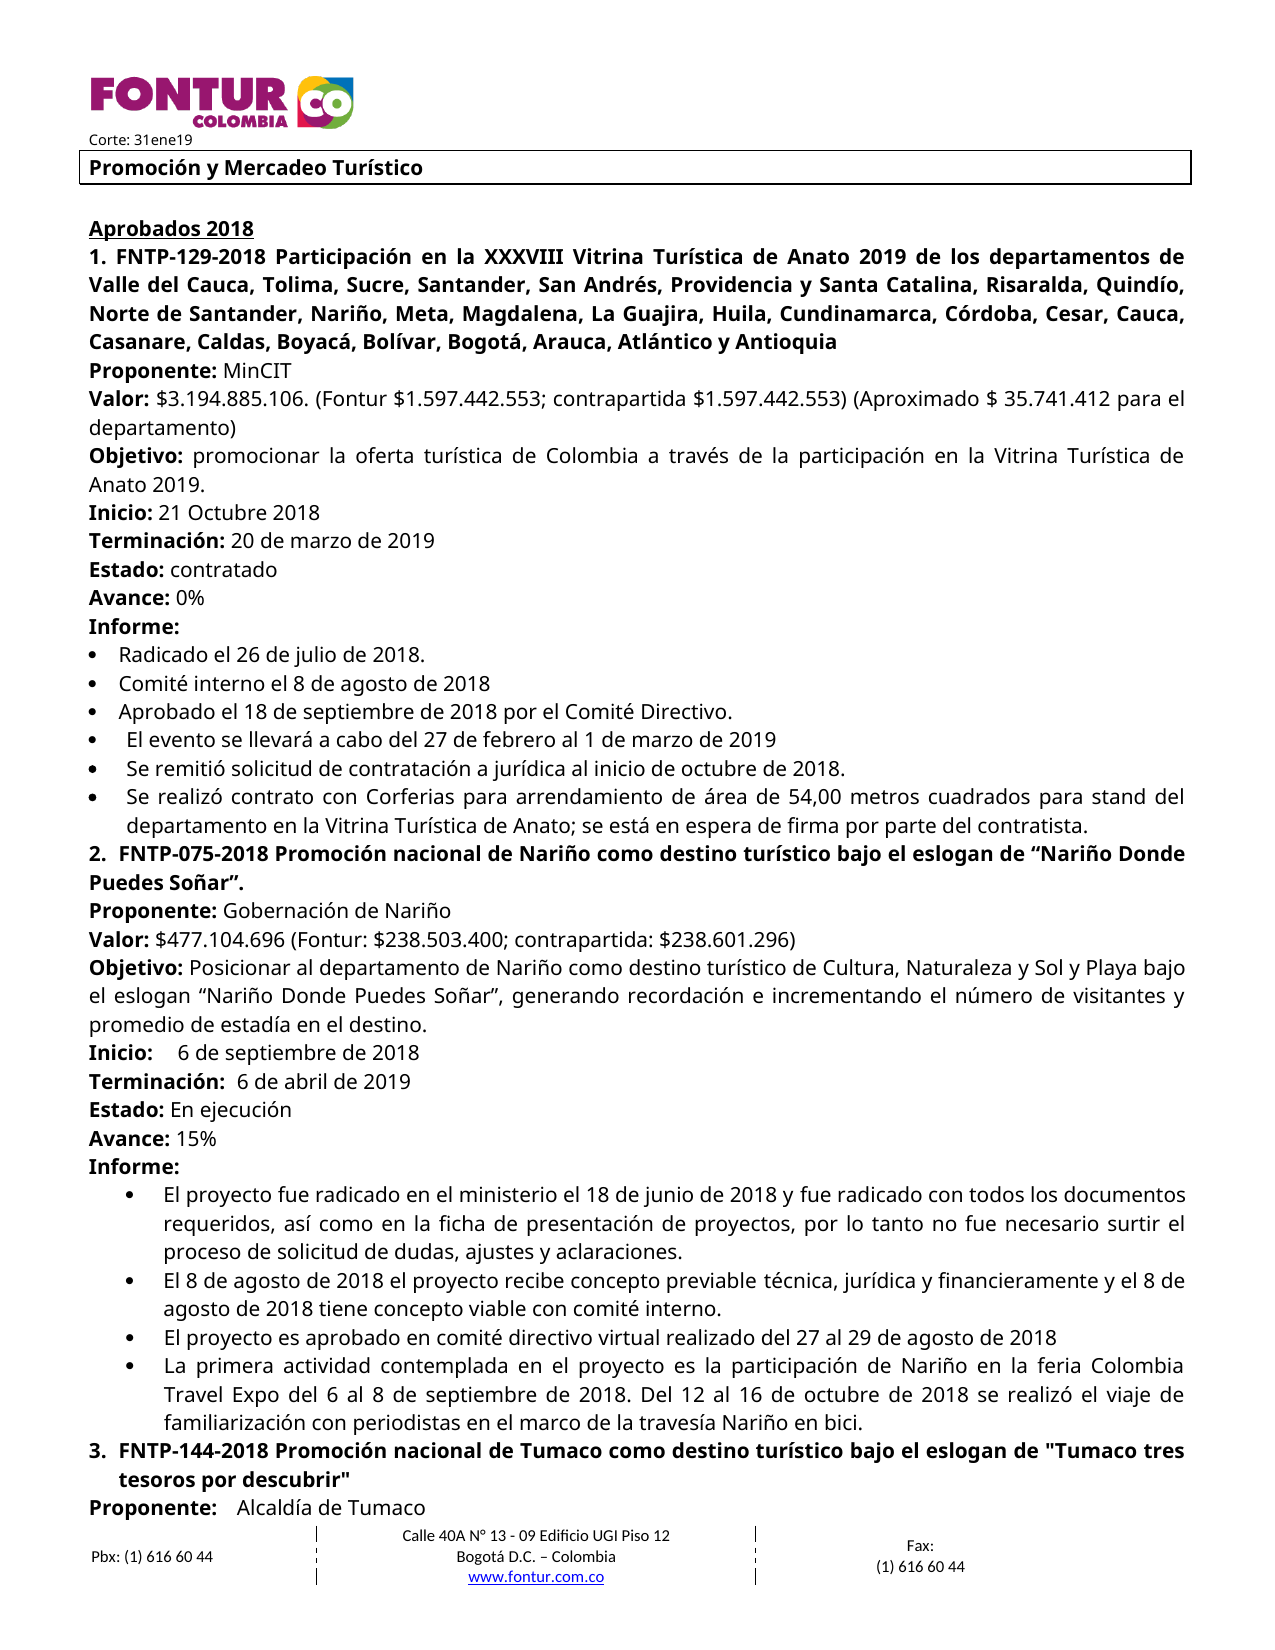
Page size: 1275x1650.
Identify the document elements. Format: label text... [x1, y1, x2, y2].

text Proponente: Alcaldía de Tumaco [89, 1493, 1186, 1522]
text Avance: 15% [89, 1124, 1186, 1152]
list El proyecto fue radicado en el ministerio el 18 de junio de 2018 y fue radicado con todos los documentos requeridos, así como en la ficha de presentación de proyectos, por lo tanto no fue necesario surtir el proceso de solicitud de dudas, ajustes y aclaraciones. [126, 1181, 1186, 1266]
text Objetivo: promocionar la oferta turística de Colombia a través de la participación en la Vitrina Turística de Anato 2019. [89, 441, 1186, 498]
list El evento se llevará a cabo del 27 de febrero al 1 de marzo de 2019 [89, 726, 1186, 754]
text Terminación: 20 de marzo de 2019 [89, 527, 1186, 555]
text Inicio: 21 Octubre 2018 [89, 498, 1186, 527]
list Se realizó contrato con Corferias para arrendamiento de área de 54,00 metros cuadrados para stand del departamento en la Vitrina Turística de Anato; se está en espera de firma por parte del contratista. [89, 782, 1186, 839]
list La primera actividad contemplada en el proyecto es la participación de Nariño en la feria Colombia Travel Expo del 6 al 8 de septiembre de 2018. Del 12 al 16 de octubre de 2018 se realizó el viaje de familiarización con periodistas en el marco de la travesía Nariño en bici. [126, 1351, 1186, 1437]
list El 8 de agosto de 2018 el proyecto recibe concepto previable técnica, jurídica y financieramente y el 8 de agosto de 2018 tiene concepto viable con comité interno. [126, 1266, 1186, 1323]
text 1. FNTP-129-2018 Participación en la XXXVIII Vitrina Turística de Anato 2019 de los departamentos de Valle del Cauca, Tolima, Sucre, Santander, San Andrés, Providencia y Santa Catalina, Risaralda, Quindío, Norte de Santander, Nariño, Meta, Magdalena, La Guajira, Huila, Cundinamarca, Córdoba, Cesar, Cauca, Casanare, Caldas, Boyacá, Bolívar, Bogotá, Arauca, Atlántico y Antioquia [89, 242, 1186, 356]
list Se remitió solicitud de contratación a jurídica al inicio de octubre de 2018. [89, 754, 1186, 782]
list El proyecto es aprobado en comité directivo virtual realizado del 27 al 29 de agosto de 2018 [126, 1323, 1186, 1351]
list Radicado el 26 de julio de 2018. [89, 640, 1186, 669]
text Informe: [89, 612, 1186, 640]
text Avance: 0% [89, 583, 1186, 612]
text Estado: contratado [89, 555, 1186, 583]
list Aprobado el 18 de septiembre de 2018 por el Comité Directivo. [89, 697, 1186, 726]
text Valor: $477.104.696 (Fontur: $238.503.400; contrapartida: $238.601.296) [89, 925, 1186, 953]
list Proponente: MinCIT [89, 356, 1186, 384]
list FNTP-075-2018 Promoción nacional de Nariño como destino turístico bajo el eslogan de “Nariño Donde Puedes Soñar”. [89, 839, 1186, 896]
text Objetivo: Posicionar al departamento de Nariño como destino turístico de Cultura, Naturaleza y Sol y Playa bajo el eslogan “Nariño Donde Puedes Soñar”, generando recordación e incrementando el número de visitantes y promedio de estadía en el destino. [89, 953, 1186, 1038]
text Terminación: 6 de abril de 2019 [89, 1067, 1186, 1095]
text Inicio: 6 de septiembre de 2018 [89, 1038, 1186, 1067]
list Valor: $3.194.885.106. (Fontur $1.597.442.553; contrapartida $1.597.442.553) (Aproximado $ 35.741.412 para el departamento) [89, 384, 1186, 441]
text Aprobados 2018 [89, 214, 1186, 242]
list FNTP-144-2018 Promoción nacional de Tumaco como destino turístico bajo el eslogan de "Tumaco tres tesoros por descubrir" [89, 1437, 1186, 1493]
text Estado: En ejecución [89, 1095, 1186, 1124]
text Proponente: Gobernación de Nariño [89, 896, 1186, 925]
text Informe: [89, 1152, 1186, 1181]
text Promoción y Mercadeo Turístico [80, 151, 1190, 183]
picture [88, 73, 355, 130]
list Comité interno el 8 de agosto de 2018 [89, 669, 1186, 697]
